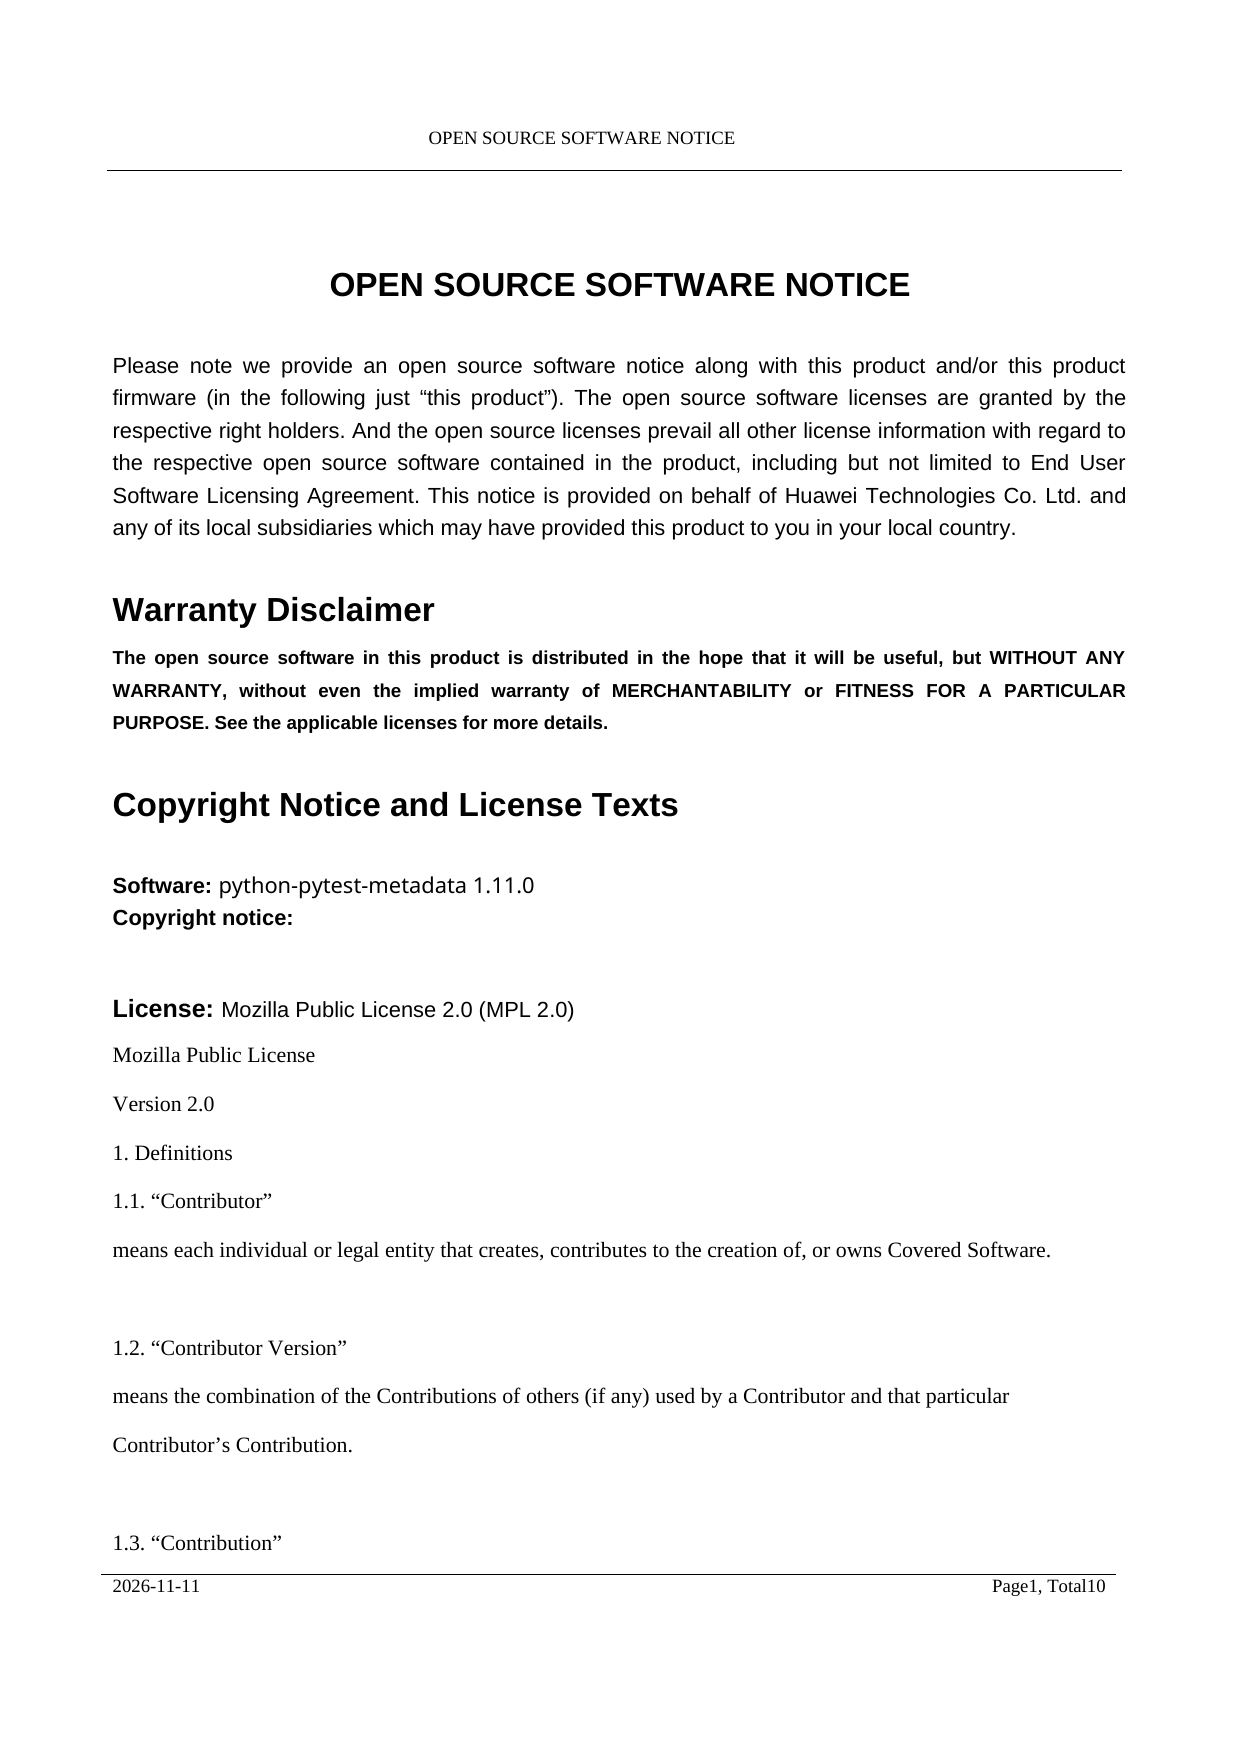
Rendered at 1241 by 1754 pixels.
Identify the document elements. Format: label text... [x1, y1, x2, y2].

text Warranty Disclaimer [112, 576, 1128, 641]
text Software: python-pytest-metadata 1.11.0 [112, 869, 1128, 901]
text Copyright Notice and License Texts [112, 771, 1128, 836]
text OPEN SOURCE SOFTWARE NOTICE [112, 251, 1128, 316]
text License: Mozilla Public License 2.0 (MPL 2.0) [112, 992, 1128, 1024]
text The open source software in this product is distributed in the hope that it will be useful, but WITHOUT ANY WARRANTY, without even the implied warranty of MERCHANTABILITY or FITNESS FOR A PARTICULAR PURPOSE. See the applicable licenses for more details. [112, 641, 1128, 739]
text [112, 1038, 1128, 1558]
text Please note we provide an open source software notice along with this product and/or this product firmware (in the following just “this product”). The open source software licenses are granted by the respective right holders. And the open source licenses prevail all other license information with regard to the respective open source software contained in the product, including but not limited to End User Software Licensing Agreement. This notice is provided on behalf of Huawei Technologies Co. Ltd. and any of its local subsidiaries which may have provided this product to you in your local country. [112, 349, 1128, 544]
text Copyright notice: [112, 901, 1128, 934]
